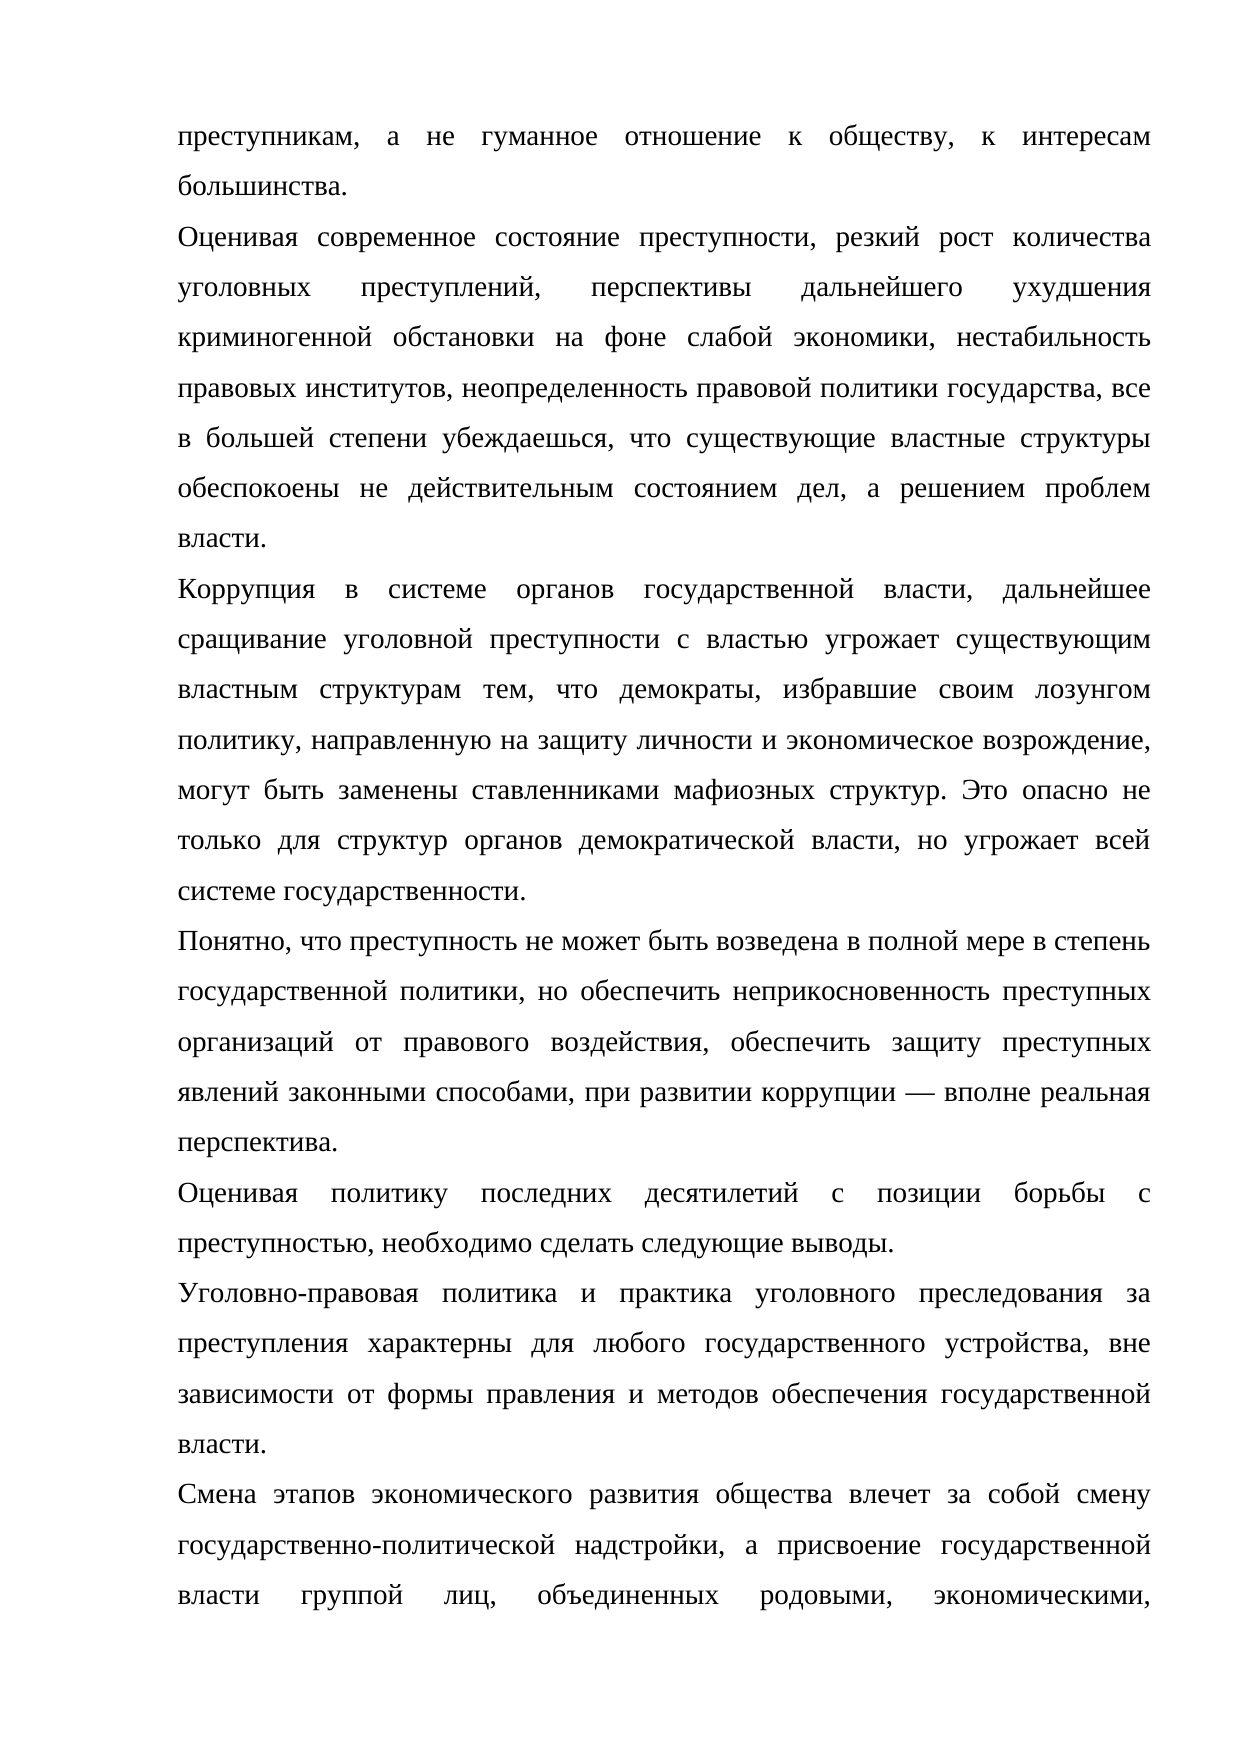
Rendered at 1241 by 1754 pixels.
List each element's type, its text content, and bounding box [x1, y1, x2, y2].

text Коррупция в системе органов государственной власти, дальнейшее сращивание уголовной преступности с властью угрожает существующим властным структурам тем, что демократы, избравшие своим лозунгом политику, направленную на защиту личности и экономическое возрождение, могут быть заменены ставленниками мафиозных структур. Это опасно не только для структур органов демократической власти, но угрожает всей системе государственности. [177, 571, 1152, 906]
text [177, 118, 1152, 202]
text Понятно, что преступность не может быть возведена в полной мере в степень государственной политики, но обеспечить неприкосновенность преступных организаций от правового воздействия, обеспечить защиту преступных явлений законными способами, при развитии коррупции — вполне реальная перспектива. [177, 923, 1152, 1158]
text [177, 1477, 1152, 1611]
text Оценивая политику последних десятилетий с позиции борьбы с преступностью, необходимо сделать следующие выводы. [177, 1175, 1152, 1258]
text Оценивая современное состояние преступности, резкий рост количества уголовных преступлений, перспективы дальнейшего ухудшения криминогенной обстановки на фоне слабой экономики, нестабильность правовых институтов, неопределенность правовой политики государства, все в большей степени убеждаешься, что существующие властные структуры обеспокоены не действительным состоянием дел, а решением проблем власти. [177, 219, 1152, 554]
text Уголовно-правовая политика и практика уголовного преследования за преступления характерны для любого государственного устройства, вне зависимости от формы правления и методов обеспечения государственной власти. [177, 1275, 1152, 1460]
